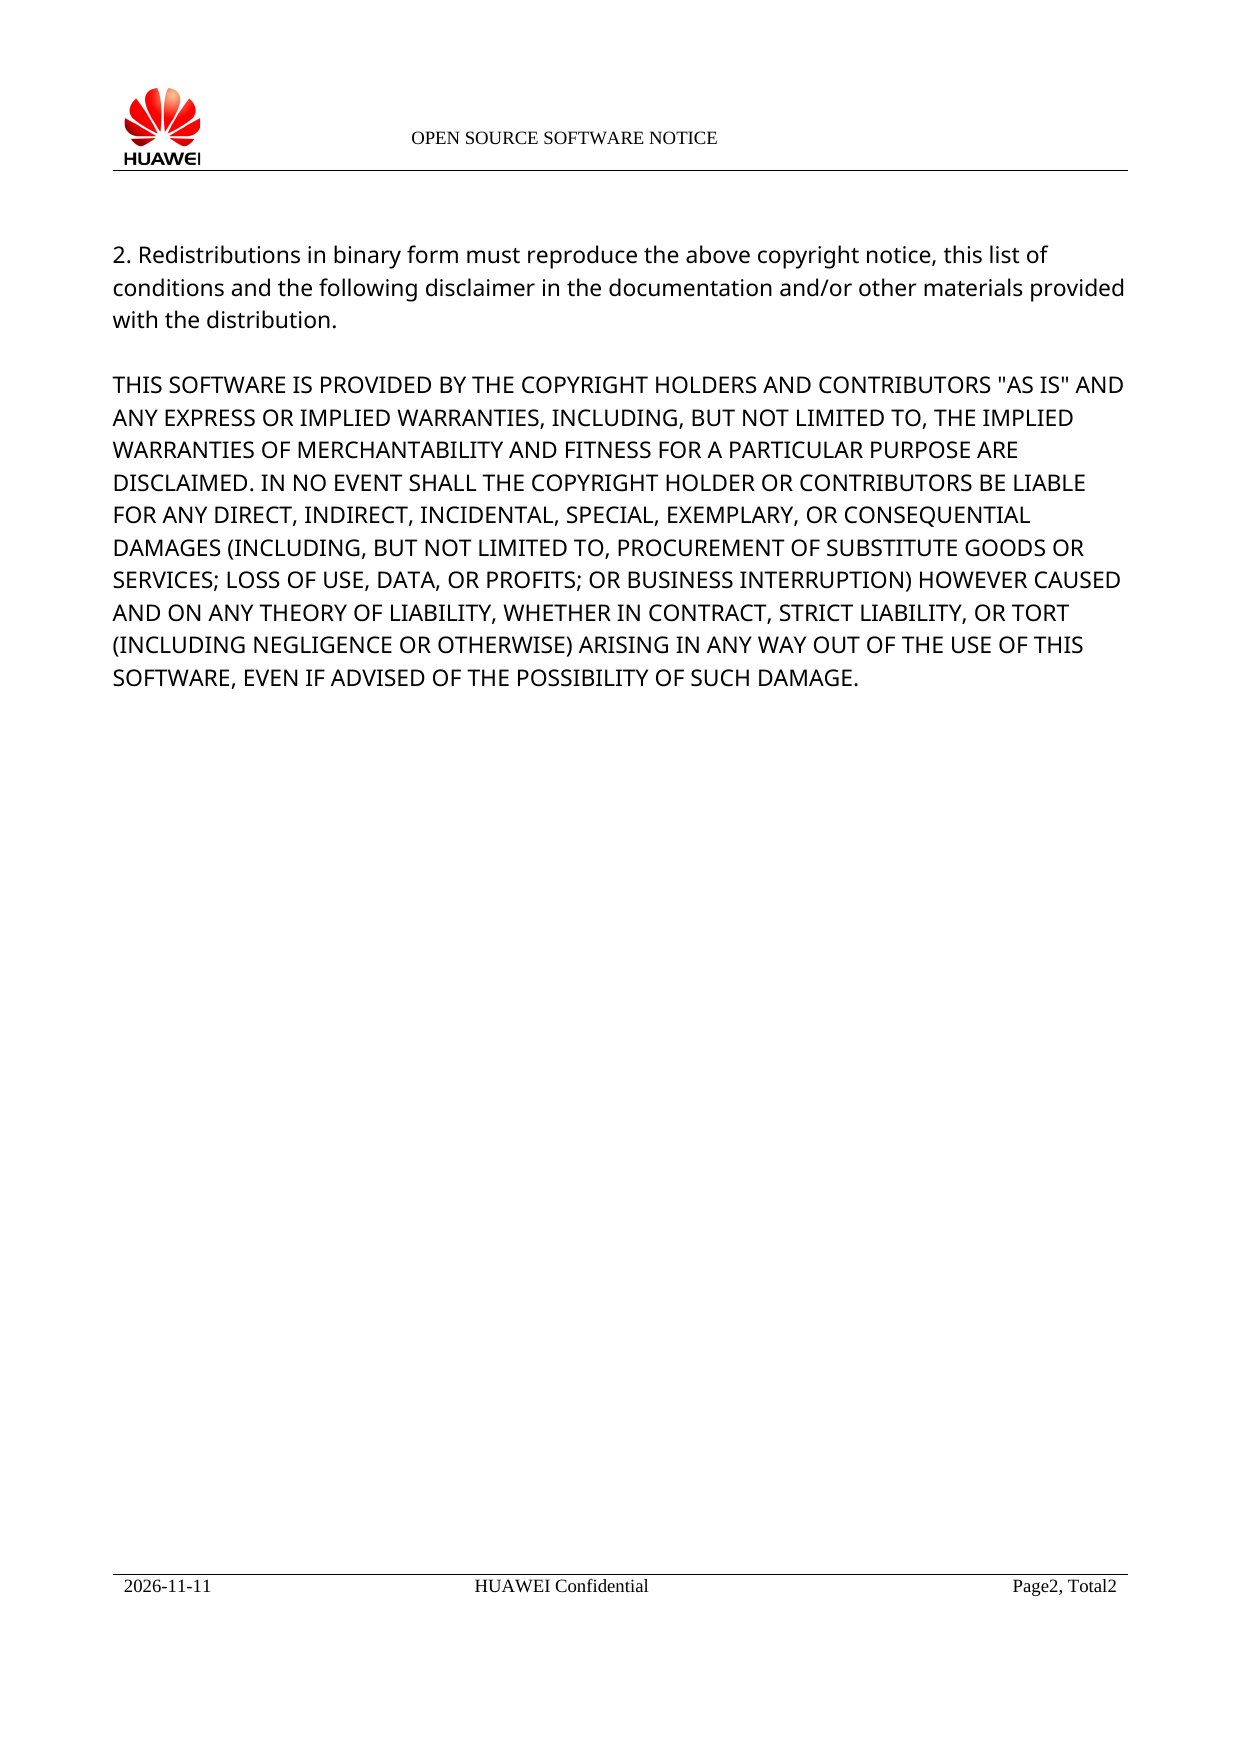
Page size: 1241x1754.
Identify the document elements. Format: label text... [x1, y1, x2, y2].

text 2. Redistributions in binary form must reproduce the above copyright notice, this list of conditions and the following disclaimer in the documentation and/or other materials provided with the distribution. [112, 239, 1128, 336]
picture [124, 88, 201, 165]
text THIS SOFTWARE IS PROVIDED BY THE COPYRIGHT HOLDERS AND CONTRIBUTORS "AS IS" AND ANY EXPRESS OR IMPLIED WARRANTIES, INCLUDING, BUT NOT LIMITED TO, THE IMPLIED WARRANTIES OF MERCHANTABILITY AND FITNESS FOR A PARTICULAR PURPOSE ARE DISCLAIMED. IN NO EVENT SHALL THE COPYRIGHT HOLDER OR CONTRIBUTORS BE LIABLE FOR ANY DIRECT, INDIRECT, INCIDENTAL, SPECIAL, EXEMPLARY, OR CONSEQUENTIAL DAMAGES (INCLUDING, BUT NOT LIMITED TO, PROCUREMENT OF SUBSTITUTE GOODS OR SERVICES; LOSS OF USE, DATA, OR PROFITS; OR BUSINESS INTERRUPTION) HOWEVER CAUSED AND ON ANY THEORY OF LIABILITY, WHETHER IN CONTRACT, STRICT LIABILITY, OR TORT (INCLUDING NEGLIGENCE OR OTHERWISE) ARISING IN ANY WAY OUT OF THE USE OF THIS SOFTWARE, EVEN IF ADVISED OF THE POSSIBILITY OF SUCH DAMAGE. [112, 369, 1128, 694]
